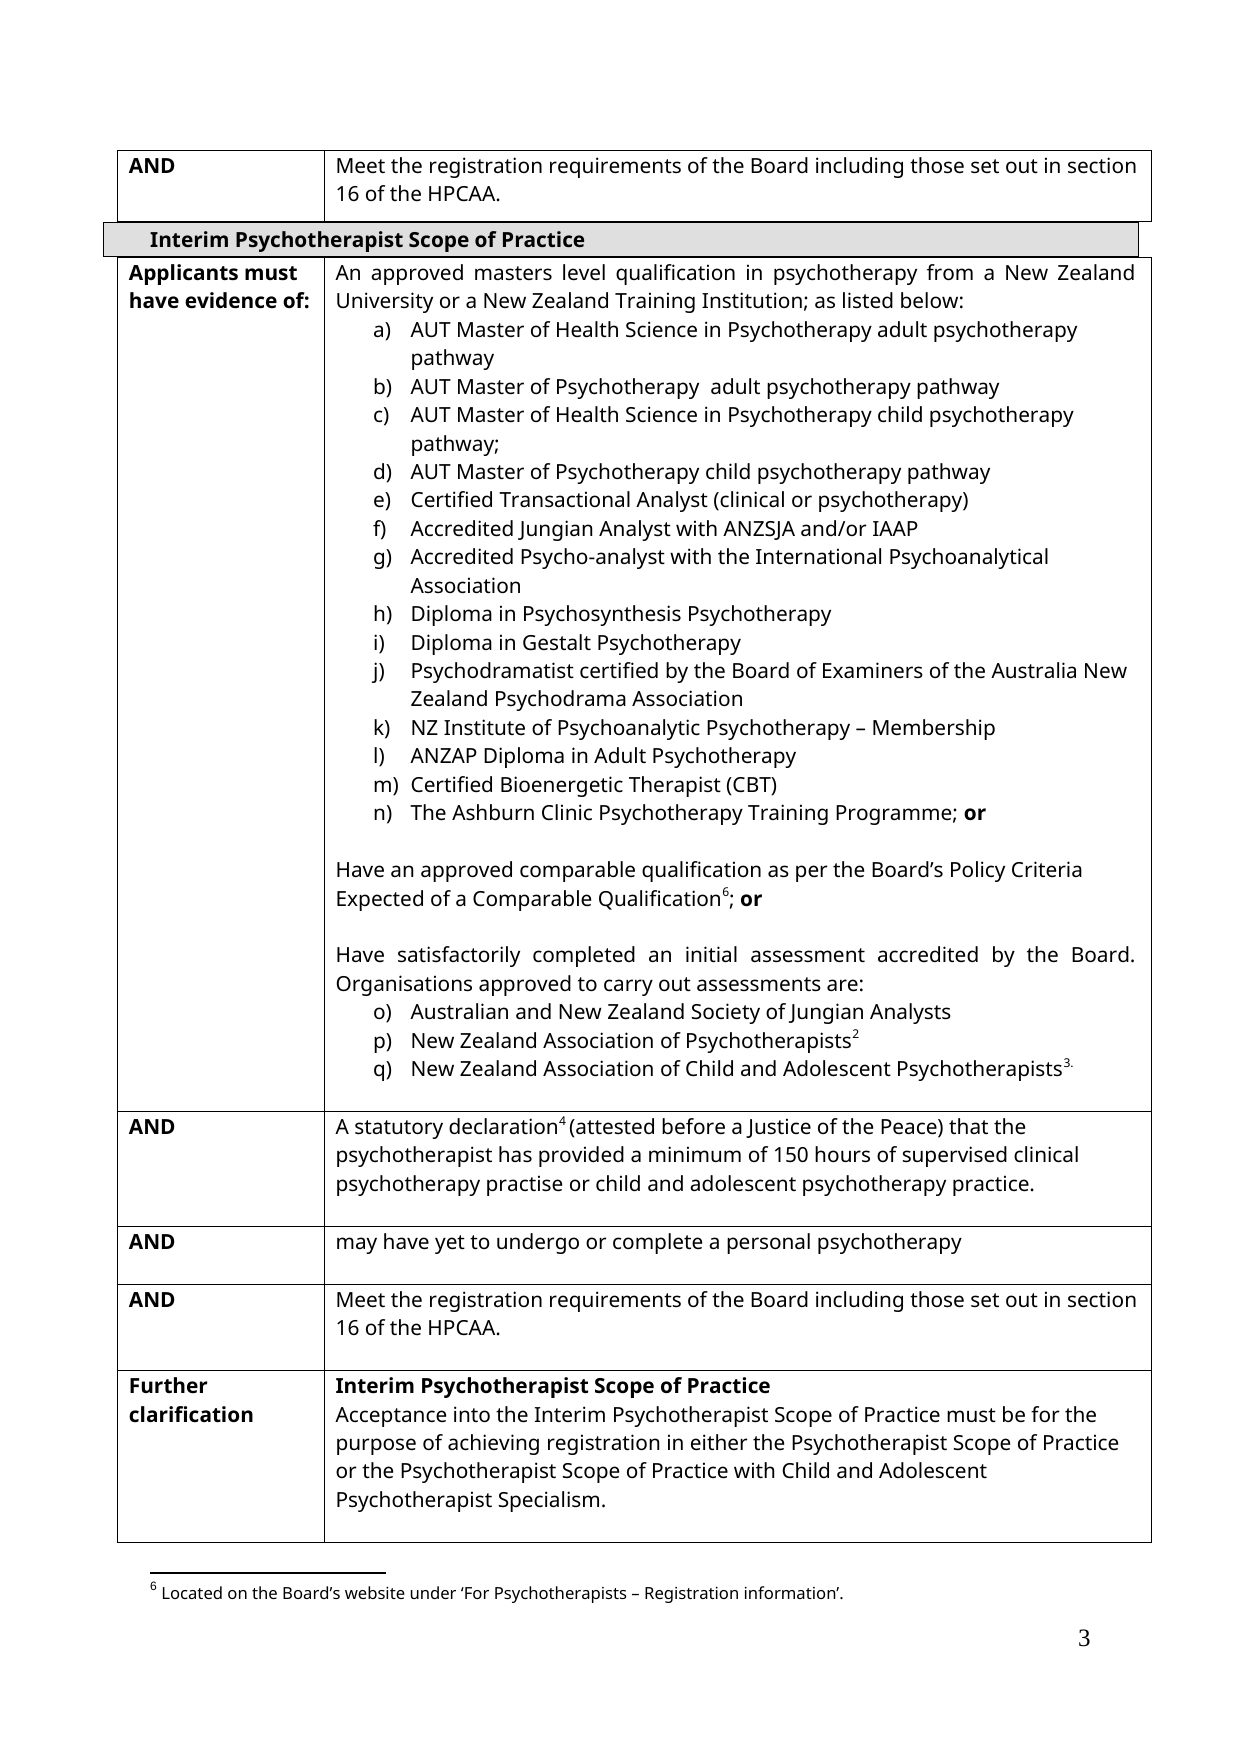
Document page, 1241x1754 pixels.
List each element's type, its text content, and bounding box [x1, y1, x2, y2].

text Interim Psychotherapist Scope of Practice [104, 223, 1138, 256]
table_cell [118, 1371, 324, 1542]
table_cell AND [118, 1112, 324, 1226]
table_cell A statutory declaration4 (attested before a Justice of the Peace) that the psychotherapist has provided a minimum of 150 hours of supervised clinical psychotherapy practise or child and adolescent psychotherapy practice. [325, 1112, 1151, 1226]
table_cell AND [118, 1227, 324, 1284]
table_cell may have yet to undergo or complete a personal psychotherapy [325, 1227, 1151, 1284]
table_header An approved masters level qualification in psychotherapy from a New Zealand University or a New Zealand Training Institution; as listed below: AUT Master of Health Science in Psychotherapy adult psychotherapy pathway AUT Master of Psychotherapy adult psychotherapy pathway AUT Master of Health Science in Psychotherapy child psychotherapy pathway; AUT Master of Psychotherapy child psychotherapy pathway Certified Transactional Analyst (clinical or psychotherapy) Accredited Jungian Analyst with ANZSJA and/or IAAP Accredited Psycho-analyst with the International Psychoanalytical Association Diploma in Psychosynthesis Psychotherapy Diploma in Gestalt Psychotherapy Psychodramatist certified by the Board of Examiners of the Australia New Zealand Psychodrama Association NZ Institute of Psychoanalytic Psychotherapy – Membership ANZAP Diploma in Adult Psychotherapy Certified Bioenergetic Therapist (CBT) The Ashburn Clinic Psychotherapy Training Programme; or Have an approved comparable qualification as per the Board’s Policy Criteria Expected of a Comparable Qualification; or Have satisfactorily completed an initial assessment accredited by the Board. Organisations approved to carry out assessments are: Australian and New Zealand Society of Jungian Analysts New Zealand Association of Psychotherapists2 New Zealand Association of Child and Adolescent Psychotherapists3. [325, 258, 1151, 1111]
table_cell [325, 1371, 1151, 1542]
table_cell Meet the registration requirements of the Board including those set out in section 16 of the HPCAA. [325, 1285, 1151, 1370]
table_header Applicants must have evidence of: [118, 258, 324, 1111]
table_cell Meet the registration requirements of the Board including those set out in section 16 of the HPCAA. [325, 151, 1151, 221]
table_cell AND [118, 1285, 324, 1370]
table_cell AND [118, 151, 324, 221]
